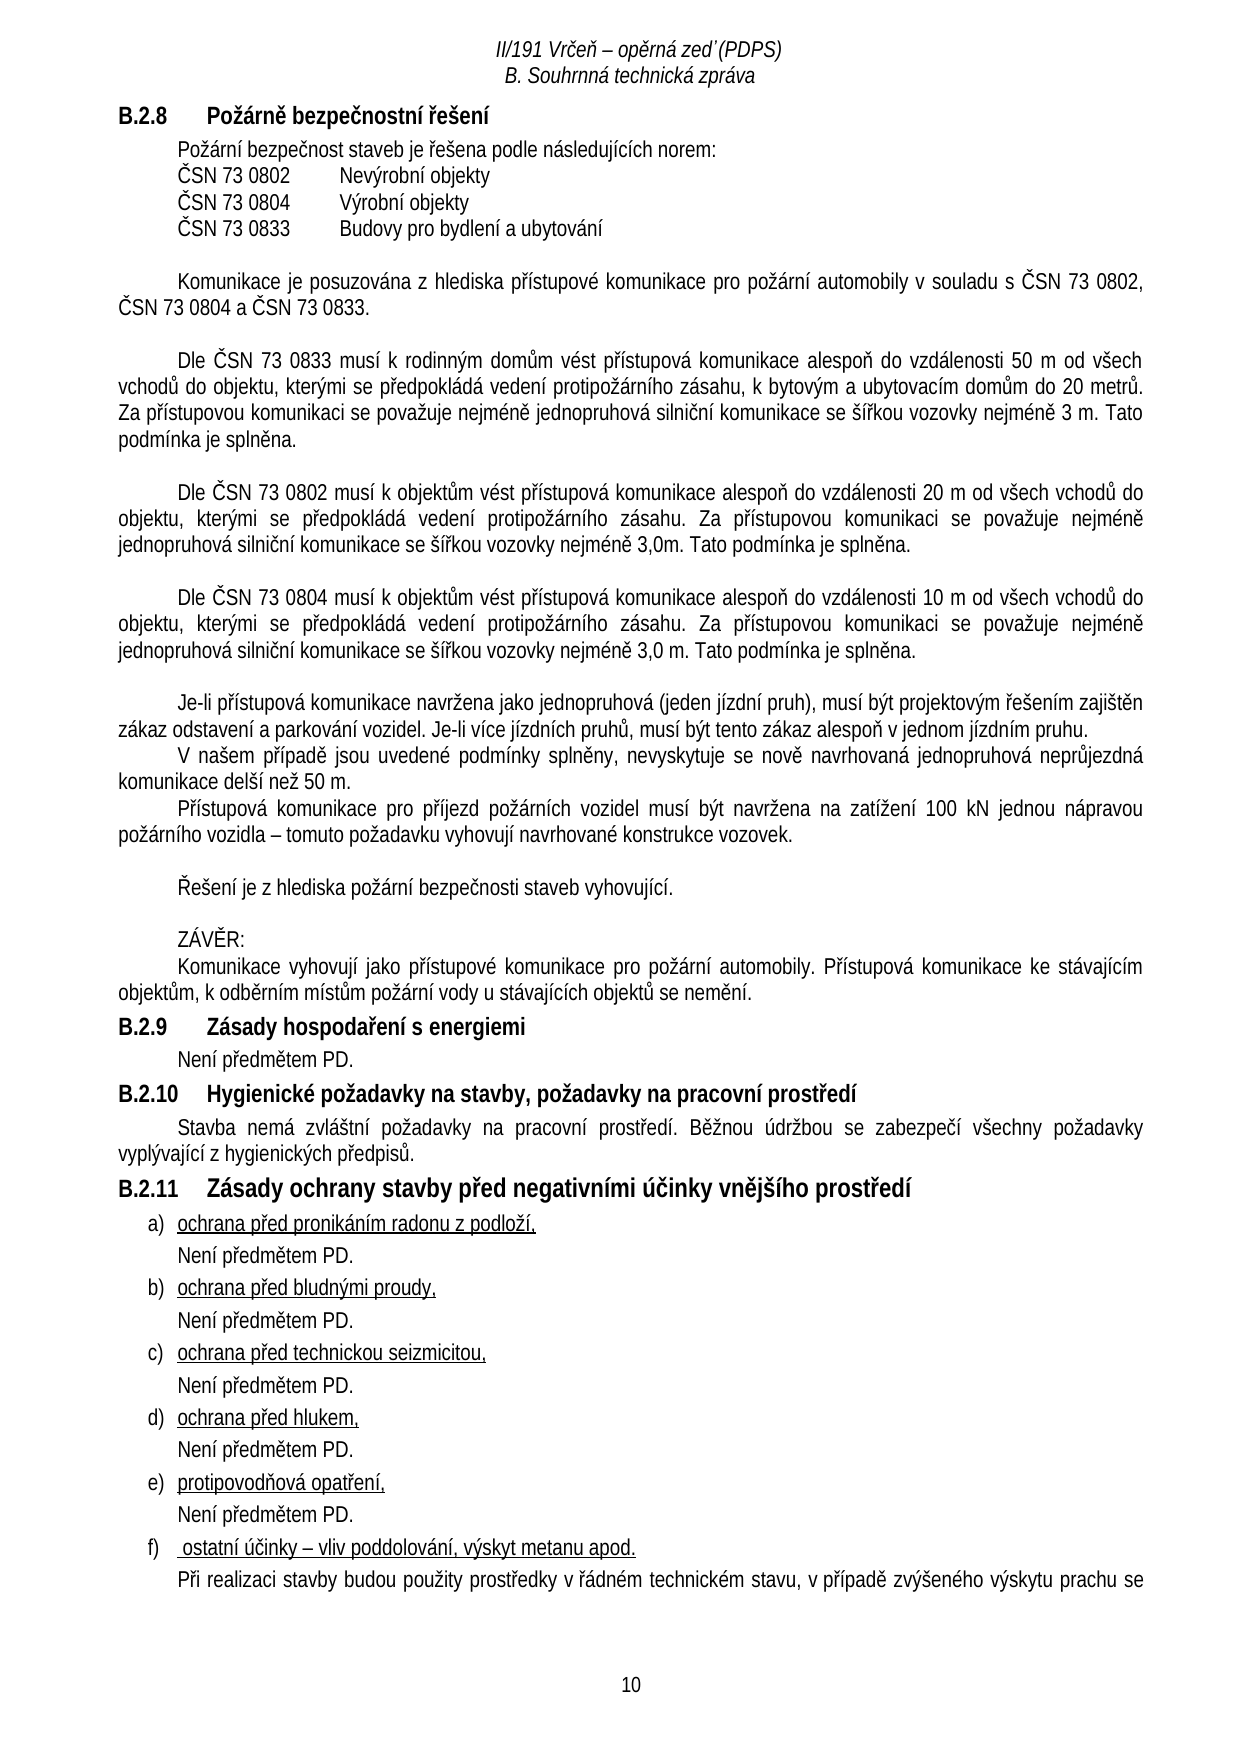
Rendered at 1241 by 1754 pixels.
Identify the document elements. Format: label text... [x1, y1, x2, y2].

list ostatní účinky – vliv poddolování, výskyt metanu apod. [148, 1534, 1144, 1560]
list ochrana před technickou seizmicitou, [148, 1339, 1144, 1366]
text Řešení je z hlediska požární bezpečnosti staveb vyhovující. [118, 874, 1144, 900]
list Zásady hospodaření s energiemi [118, 1012, 1144, 1040]
text Komunikace je posuzována z hlediska přístupové komunikace pro požární automobily v souladu s ČSN 73 0802, ČSN 73 ČSN 73 0833. [118, 268, 1144, 320]
text ZÁVĚR: [118, 926, 1144, 953]
list Požárně bezpečnostní řešení [118, 101, 1144, 130]
text Není předmětem PD. [118, 1307, 1144, 1333]
text ČSN 73 0833 Budovy pro bydlení a ubytování [118, 215, 1144, 241]
text Není předmětem PD. [118, 1046, 1144, 1073]
text Je-li přístupová komunikace navržena jako jednopruhová (jeden jízdní pruh), musí být projektovým řešením zajištěn zákaz odstavení a parkování vozidel. Je-li více jízdních pruhů, musí být tento zákaz alespoň v jednom jízdním pruhu. [118, 689, 1144, 742]
text Není předmětem PD. [118, 1436, 1144, 1463]
list Zásady ochrany stavby před negativními účinky vnějšího prostředí [118, 1172, 1144, 1203]
text Požární bezpečnost staveb je řešena podle následujících norem: [118, 136, 1144, 162]
text Není předmětem PD. [118, 1501, 1144, 1528]
list protipovodňová opatření, [148, 1469, 1144, 1495]
list ochrana před hlukem, [148, 1404, 1144, 1431]
text Dle ČSN 73 0804 musí k objektům vést přístupová komunikace alespoň do vzdálenosti od všech vchodů do objektu, kterými se předpokládá vedení protipožárního zásahu. Za přístupovou komunikaci se považuje nejméně jednopruhová silniční komunikace se šířkou vozovky nejméně . Tato podmínka je splněna. [118, 584, 1144, 663]
text Dle ČSN 73 0833 musí k rodinným domům vést přístupová komunikace alespoň do vzdálenosti od všech vchodů do objektu, kterými se předpokládá vedení protipožárního zásahu, k bytovým a ubytovacím domům do . Za přístupovou komunikaci se považuje nejméně jednopruhová silniční komunikace se šířkou vozovky nejméně 3 m. Tato podmínka je splněna. [118, 347, 1144, 452]
text Dle ČSN 73 0802 musí k objektům vést přístupová komunikace alespoň do vzdálenosti od všech vchodů do objektu, kterými se předpokládá vedení protipožárního zásahu. Za přístupovou komunikaci se považuje nejméně jednopruhová silniční komunikace se šířkou vozovky nejméně 3,0m. Tato podmínka je splněna. [118, 478, 1144, 557]
text Stavba nemá zvláštní požadavky na pracovní prostředí. Běžnou údržbou se zabezpečí všechny požadavky vyplývající z hygienických předpisů. [118, 1113, 1144, 1166]
text ČSN 73 0804 Výrobní objekty [118, 188, 1144, 215]
text Není předmětem PD. [118, 1242, 1144, 1268]
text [118, 1566, 1144, 1593]
text Přístupová komunikace pro příjezd požárních vozidel musí být navržena na zatížení 100 kN jednou nápravou požárního vozidla – tomuto požadavku vyhovují navrhované konstrukce vozovek. [118, 795, 1144, 847]
text V našem případě jsou uvedené podmínky splněny, nevyskytuje se nově navrhovaná jednopruhová neprůjezdná komunikace delší než 50 m. [118, 742, 1144, 795]
text ČSN 73 0802 Nevýrobní objekty [118, 162, 1144, 188]
list Hygienické požadavky na stavby, požadavky na pracovní prostředí [118, 1079, 1144, 1108]
list ochrana před bludnými proudy, [148, 1274, 1144, 1301]
text Komunikace vyhovují jako přístupové komunikace pro požární automobily. Přístupová komunikace ke stávajícím objektům, k odběrním místům požární vody u stávajících objektů se nemění. [118, 953, 1144, 1006]
text Není předmětem PD. [118, 1372, 1144, 1398]
list ochrana před pronikáním radonu z podloží, [148, 1209, 1144, 1236]
